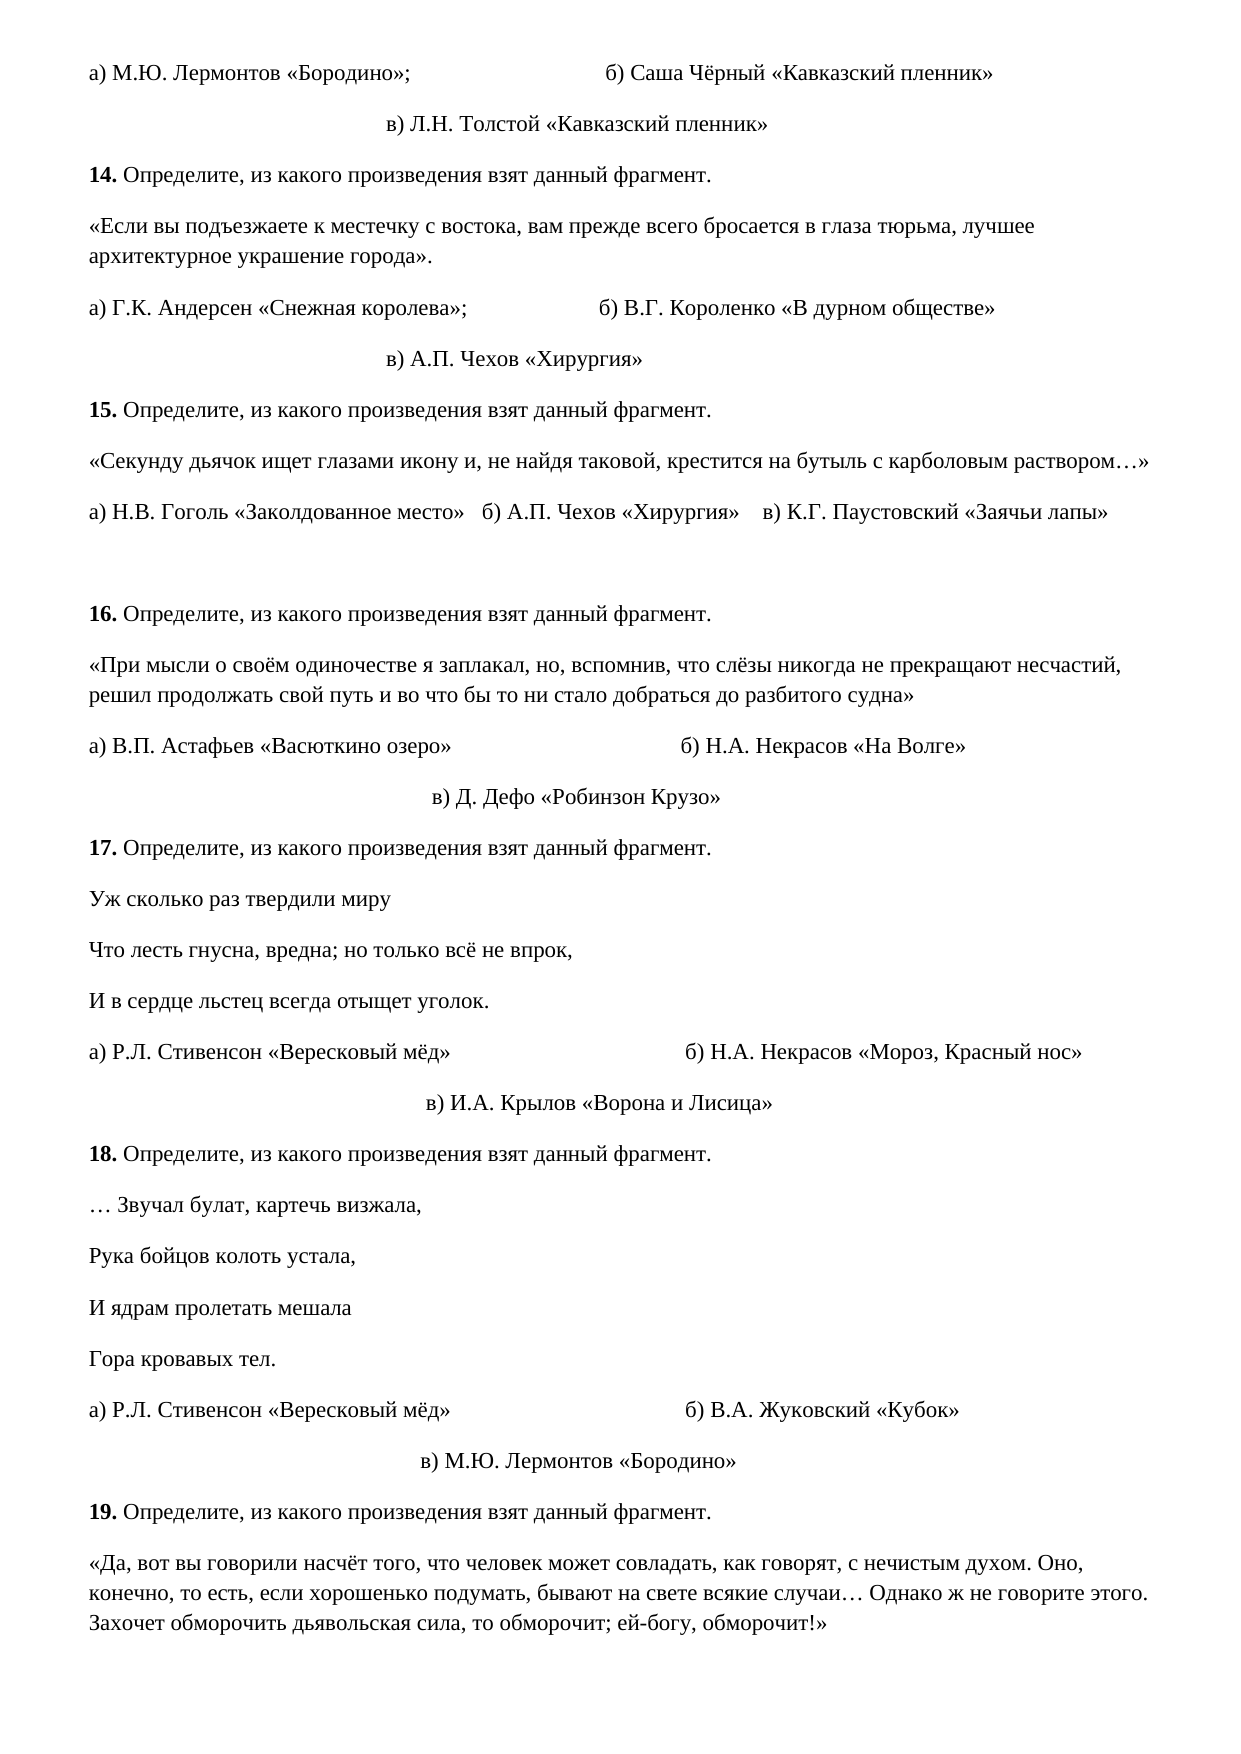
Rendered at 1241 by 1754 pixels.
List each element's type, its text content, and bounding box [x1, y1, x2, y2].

text Рука бойцов колоть устала, [88, 1242, 1152, 1269]
text 14. Определите, из какого произведения взят данный фрагмент. [88, 161, 1152, 188]
text в) Д. Дефо «Робинзон Крузо» [88, 783, 1152, 809]
text 18. Определите, из какого произведения взят данный фрагмент. [88, 1140, 1152, 1167]
text а) В.П. Астафьев «Васюткино озеро» б) Н.А. Некрасов «На Волге» [88, 732, 1152, 758]
text «Если вы подъезжаете к местечку с востока, вам прежде всего бросается в глаза тюрьма, лучшее архитектурное украшение города». [88, 212, 1152, 269]
text 17. Определите, из какого произведения взят данный фрагмент. [88, 834, 1152, 861]
text «Секунду дьячок ищет глазами икону и, не найдя таковой, крестится на бутыль с карболовым раствором…» [88, 447, 1152, 473]
text в) М.Ю. Лермонтов «Бородино» [88, 1447, 1152, 1473]
text Что лесть гнусна, вредна; но только всё не впрок, [88, 936, 1152, 963]
text а) М.Ю. Лермонтов «Бородино»; б) Саша Чёрный «Кавказский пленник» [88, 59, 1152, 86]
text 19. Определите, из какого произведения взят данный фрагмент. [88, 1498, 1152, 1524]
text в) А.П. Чехов «Хирургия» [88, 344, 1152, 371]
text в) Л.Н. Толстой «Кавказский пленник» [88, 110, 1152, 137]
text а) Г.К. Андерсен «Снежная королева»; б) В.Г. Короленко «В дурном обществе» [88, 293, 1152, 320]
text Гора кровавых тел. [88, 1344, 1152, 1371]
text И ядрам пролетать мешала [88, 1293, 1152, 1320]
text И в сердце льстец всегда отыщет уголок. [88, 987, 1152, 1014]
text Уж сколько раз твердили миру [88, 885, 1152, 912]
text а) Р.Л. Стивенсон «Вересковый мёд» б) В.А. Жуковский «Кубок» [88, 1396, 1152, 1422]
text а) Н.В. Гоголь «Заколдованное место» б) А.П. Чехов «Хирургия» в) К.Г. Паустовский «Заячьи лапы» [88, 498, 1152, 524]
text 15. Определите, из какого произведения взят данный фрагмент. [88, 396, 1152, 422]
text в) И.А. Крылов «Ворона и Лисица» [88, 1089, 1152, 1116]
text 16. Определите, из какого произведения взят данный фрагмент. [88, 600, 1152, 626]
text … Звучал булат, картечь визжала, [88, 1191, 1152, 1218]
text «При мысли о своём одиночестве я заплакал, но, вспомнив, что слёзы никогда не прекращают несчастий, решил продолжать свой путь и во что бы то ни стало добраться до разбитого судна» [88, 651, 1152, 707]
text «Да, вот вы говорили насчёт того, что человек может совладать, как говорят, с нечистым духом. Оно, конечно, то есть, если хорошенько подумать, бывают на свете всякие случаи… Однако ж не говорите этого. Захочет обморочить дьявольская сила, то обморочит; ей-богу, обморочит!» [88, 1549, 1152, 1636]
text а) Р.Л. Стивенсон «Вересковый мёд» б) Н.А. Некрасов «Мороз, Красный нос» [88, 1038, 1152, 1065]
